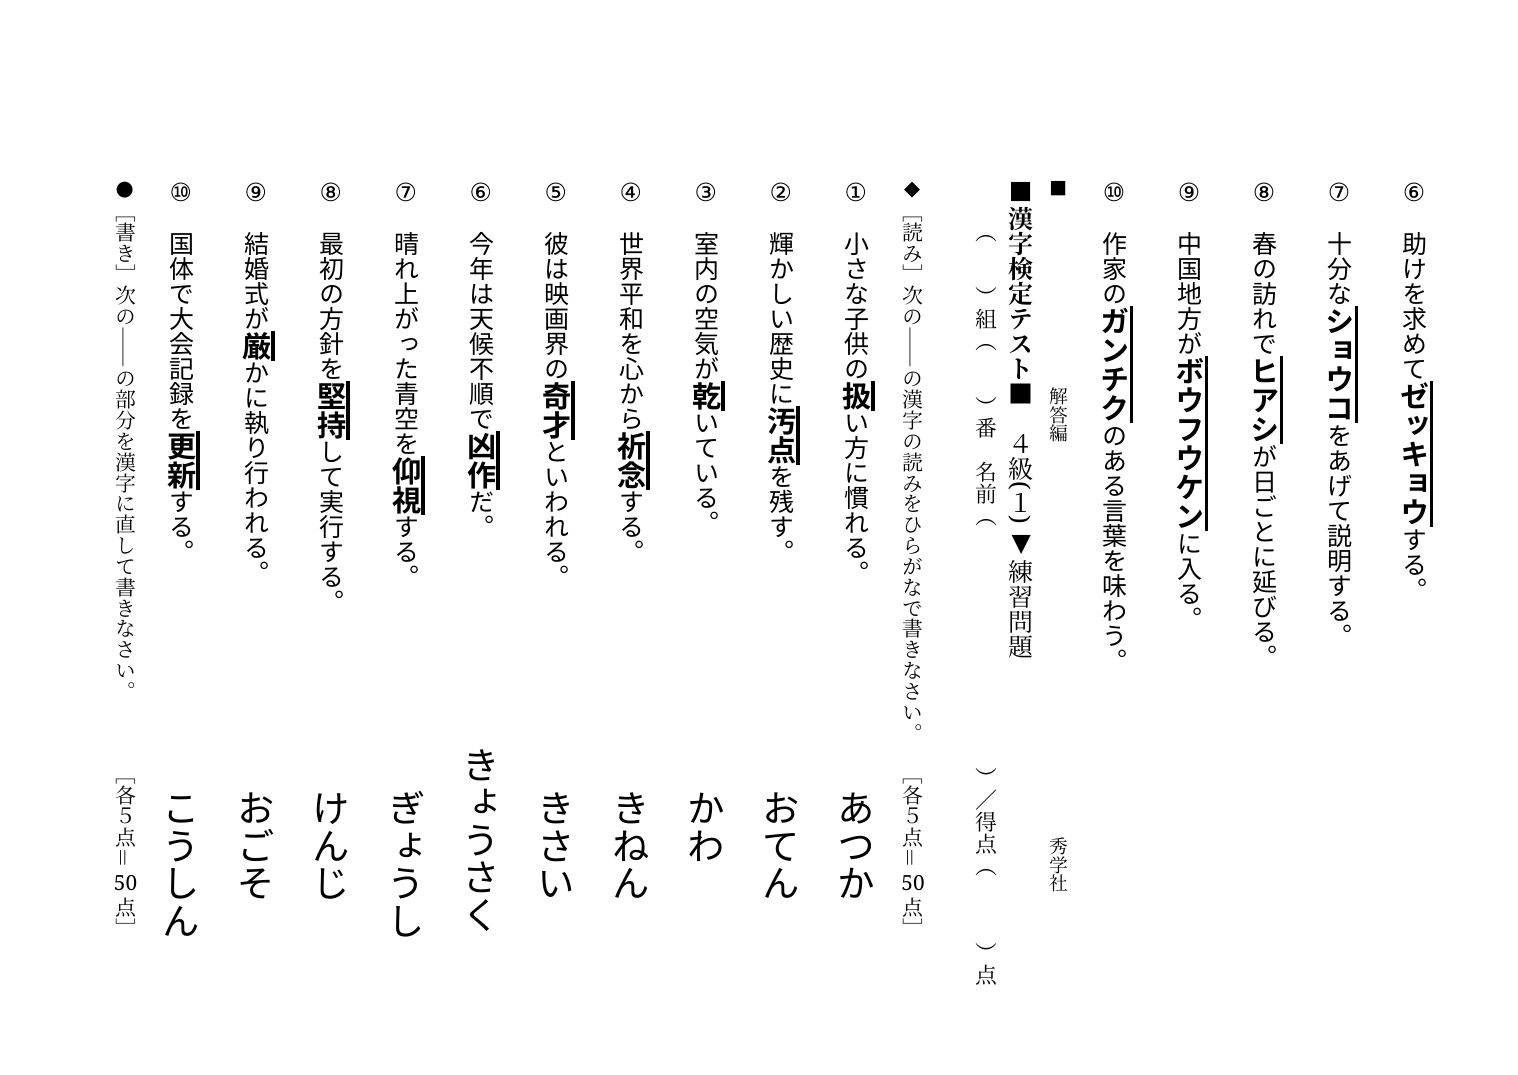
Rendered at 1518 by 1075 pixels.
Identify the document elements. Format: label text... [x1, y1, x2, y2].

text ⑥ 助けを求めてゼッキョウする。 [1378, 177, 1453, 986]
text ⑦ 晴れ上がった青空を仰視する。 ぎょうし [369, 177, 444, 986]
text ④ 世界平和を心から祈念する。 きねん [594, 177, 669, 986]
text ⑧ 最初の方針を堅持して実行する。 けんじ [294, 177, 369, 986]
text ■ 解答編 秀学社 [1040, 177, 1078, 986]
text ●［書き］次の――の部分を漢字に直して書きなさい。 ［各５点＝50点］ [107, 177, 144, 986]
text ⑥ 今年は天候不順で凶作だ。 きょうさく [444, 177, 519, 986]
text ⑧ 春の訪れでヒアシが日ごとに延びる。 [1228, 177, 1303, 986]
text ■漢字検定テスト■ ４級(１) ▼練習問題 [1003, 177, 1040, 986]
text ⑨ 結婚式が厳かに執り行われる。 おごそ [219, 177, 294, 986]
text ◆［読み］次の――の漢字の読みをひらがなで書きなさい。 ［各５点＝50点］ [894, 177, 932, 986]
text ① 小さな子供の扱い方に慣れる。 あつか [819, 177, 894, 986]
text ② 輝かしい歴史に汚点を残す。 おてん [744, 177, 819, 986]
text ⑤ 彼は映画界の奇才といわれる。 きさい [519, 177, 594, 986]
text ③ 室内の空気が乾いている。 かわ [669, 177, 744, 986]
text ⑦ 十分なショウコをあげて説明する。 [1303, 177, 1378, 986]
text ⑩ 作家のガンチクのある言葉を味わう。 [1078, 177, 1153, 986]
text （ ）組（ ）番 名前（ ）／得点（ ）点 [969, 177, 1003, 986]
text ⑨ 中国地方がボウフウケンに入る。 [1153, 177, 1228, 986]
text ⑩ 国体で大会記録を更新する。 こうしん [144, 177, 219, 986]
